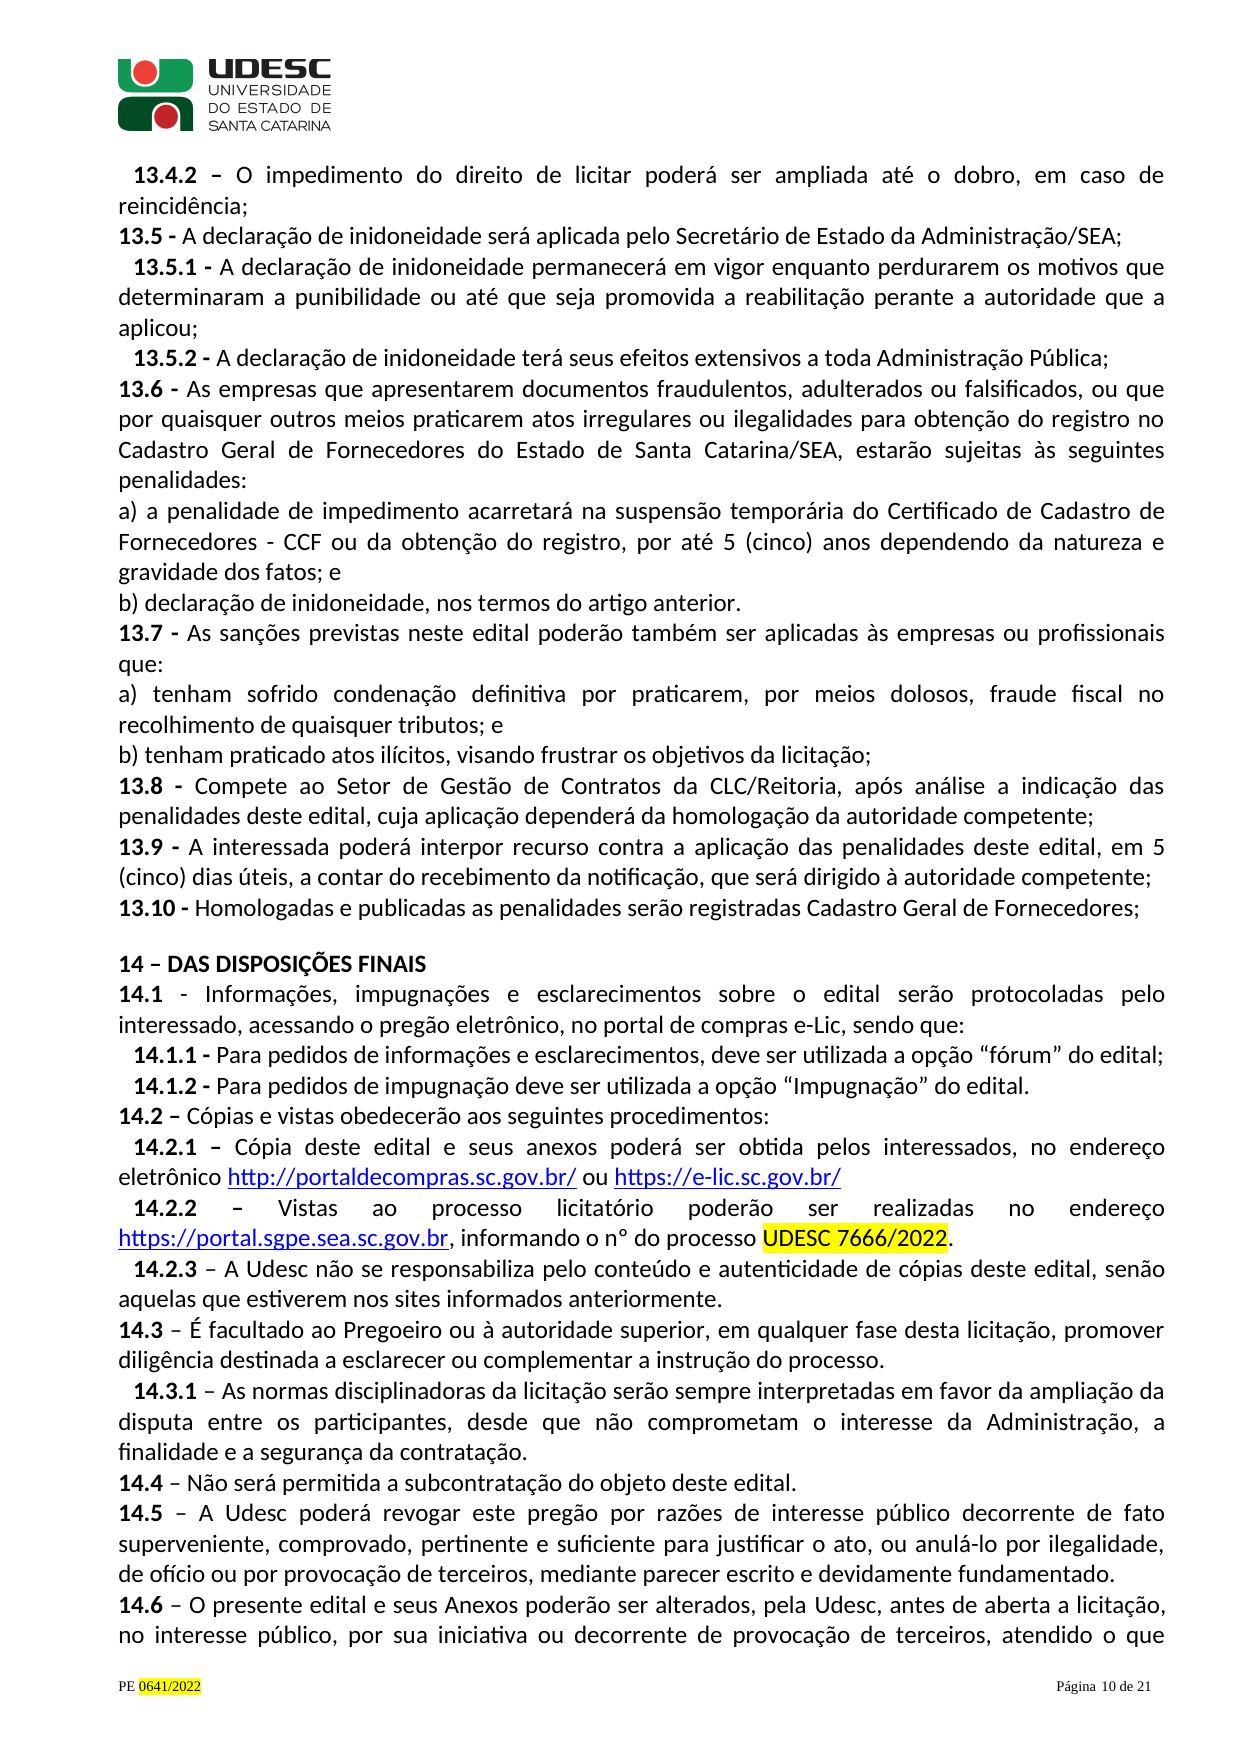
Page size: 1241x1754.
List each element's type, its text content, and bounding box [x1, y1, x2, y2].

text 14 – DAS DISPOSIÇÕES FINAIS [118, 948, 1166, 978]
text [118, 1589, 1166, 1650]
text a) a penalidade de impedimento acarretará na suspensão temporária do Certificado de Cadastro de Fornecedores - CCF ou da obtenção do registro, por até 5 (cinco) anos dependendo da natureza e gravidade dos fatos; e [118, 495, 1166, 587]
text 13.5 - A declaração de inidoneidade será aplicada pelo Secretário de Estado da Administração/SEA; [118, 220, 1166, 251]
text 14.2 – Cópias e vistas obedecerão aos seguintes procedimentos: [118, 1100, 1166, 1131]
text 13.10 - Homologadas e publicadas as penalidades serão registradas Cadastro Geral de Fornecedores; [118, 892, 1166, 922]
text 14.2.2 – Vistas ao processo licitatório poderão ser realizadas no endereço https://portal.sgpe.sea.sc.gov.br, informando o nº do processo UDESC 7666/2022. [118, 1192, 1166, 1253]
text 13.7 - As sanções previstas neste edital poderão também ser aplicadas às empresas ou profissionais que: [118, 617, 1166, 678]
text 13.9 - A interessada poderá interpor recurso contra a aplicação das penalidades deste edital, em 5 (cinco) dias úteis, a contar do recebimento da notificação, que será dirigido à autoridade competente; [118, 831, 1166, 892]
text b) tenham praticado atos ilícitos, visando frustrar os objetivos da licitação; [118, 739, 1166, 770]
text 14.2.1 – Cópia deste edital e seus anexos poderá ser obtida pelos interessados, no endereço eletrônico http://portaldecompras.sc.gov.br/ ou https://e-lic.sc.gov.br/ [118, 1131, 1166, 1192]
text 14.3 – É facultado ao Pregoeiro ou à autoridade superior, em qualquer fase desta licitação, promover diligência destinada a esclarecer ou complementar a instrução do processo. [118, 1314, 1166, 1375]
text 13.8 - Compete ao Setor de Gestão de Contratos da CLC/Reitoria, após análise a indicação das penalidades deste edital, cuja aplicação dependerá da homologação da autoridade competente; [118, 770, 1166, 831]
text 13.4.2 – O impedimento do direito de licitar poderá ser ampliada até o dobro, em caso de reincidência; [118, 159, 1166, 220]
text 13.6 - As empresas que apresentarem documentos fraudulentos, adulterados ou falsificados, ou que por quaisquer outros meios praticarem atos irregulares ou ilegalidades para obtenção do registro no Cadastro Geral de Fornecedores do Estado de Santa Catarina/SEA, estarão sujeitas às seguintes penalidades: [118, 373, 1166, 495]
text b) declaração de inidoneidade, nos termos do artigo anterior. [118, 587, 1166, 617]
text 14.2.3 – A Udesc não se responsabiliza pelo conteúdo e autenticidade de cópias deste edital, senão aquelas que estiverem nos sites informados anteriormente. [118, 1253, 1166, 1314]
text 13.5.1 - A declaração de inidoneidade permanecerá em vigor enquanto perdurarem os motivos que determinaram a punibilidade ou até que seja promovida a reabilitação perante a autoridade que a aplicou; [118, 251, 1166, 342]
picture [118, 59, 331, 131]
text 13.5.2 - A declaração de inidoneidade terá seus efeitos extensivos a toda Administração Pública; [118, 342, 1166, 373]
text 14.5 – A Udesc poderá revogar este pregão por razões de interesse público decorrente de fato superveniente, comprovado, pertinente e suficiente para justificar o ato, ou anulá-lo por ilegalidade, de ofício ou por provocação de terceiros, mediante parecer escrito e devidamente fundamentado. [118, 1497, 1166, 1589]
text 14.1.1 - Para pedidos de informações e esclarecimentos, deve ser utilizada a opção “fórum” do edital; [118, 1039, 1166, 1070]
text 14.1 - Informações, impugnações e esclarecimentos sobre o edital serão protocoladas pelo interessado, acessando o pregão eletrônico, no portal de compras e-Lic, sendo que: [118, 978, 1166, 1039]
text a) tenham sofrido condenação definitiva por praticarem, por meios dolosos, fraude fiscal no recolhimento de quaisquer tributos; e [118, 678, 1166, 739]
text 14.1.2 - Para pedidos de impugnação deve ser utilizada a opção “Impugnação” do edital. [118, 1070, 1166, 1100]
text 14.3.1 – As normas disciplinadoras da licitação serão sempre interpretadas em favor da ampliação da disputa entre os participantes, desde que não comprometam o interesse da Administração, a finalidade e a segurança da contratação. [118, 1375, 1166, 1467]
text 14.4 – Não será permitida a subcontratação do objeto deste edital. [118, 1467, 1166, 1497]
